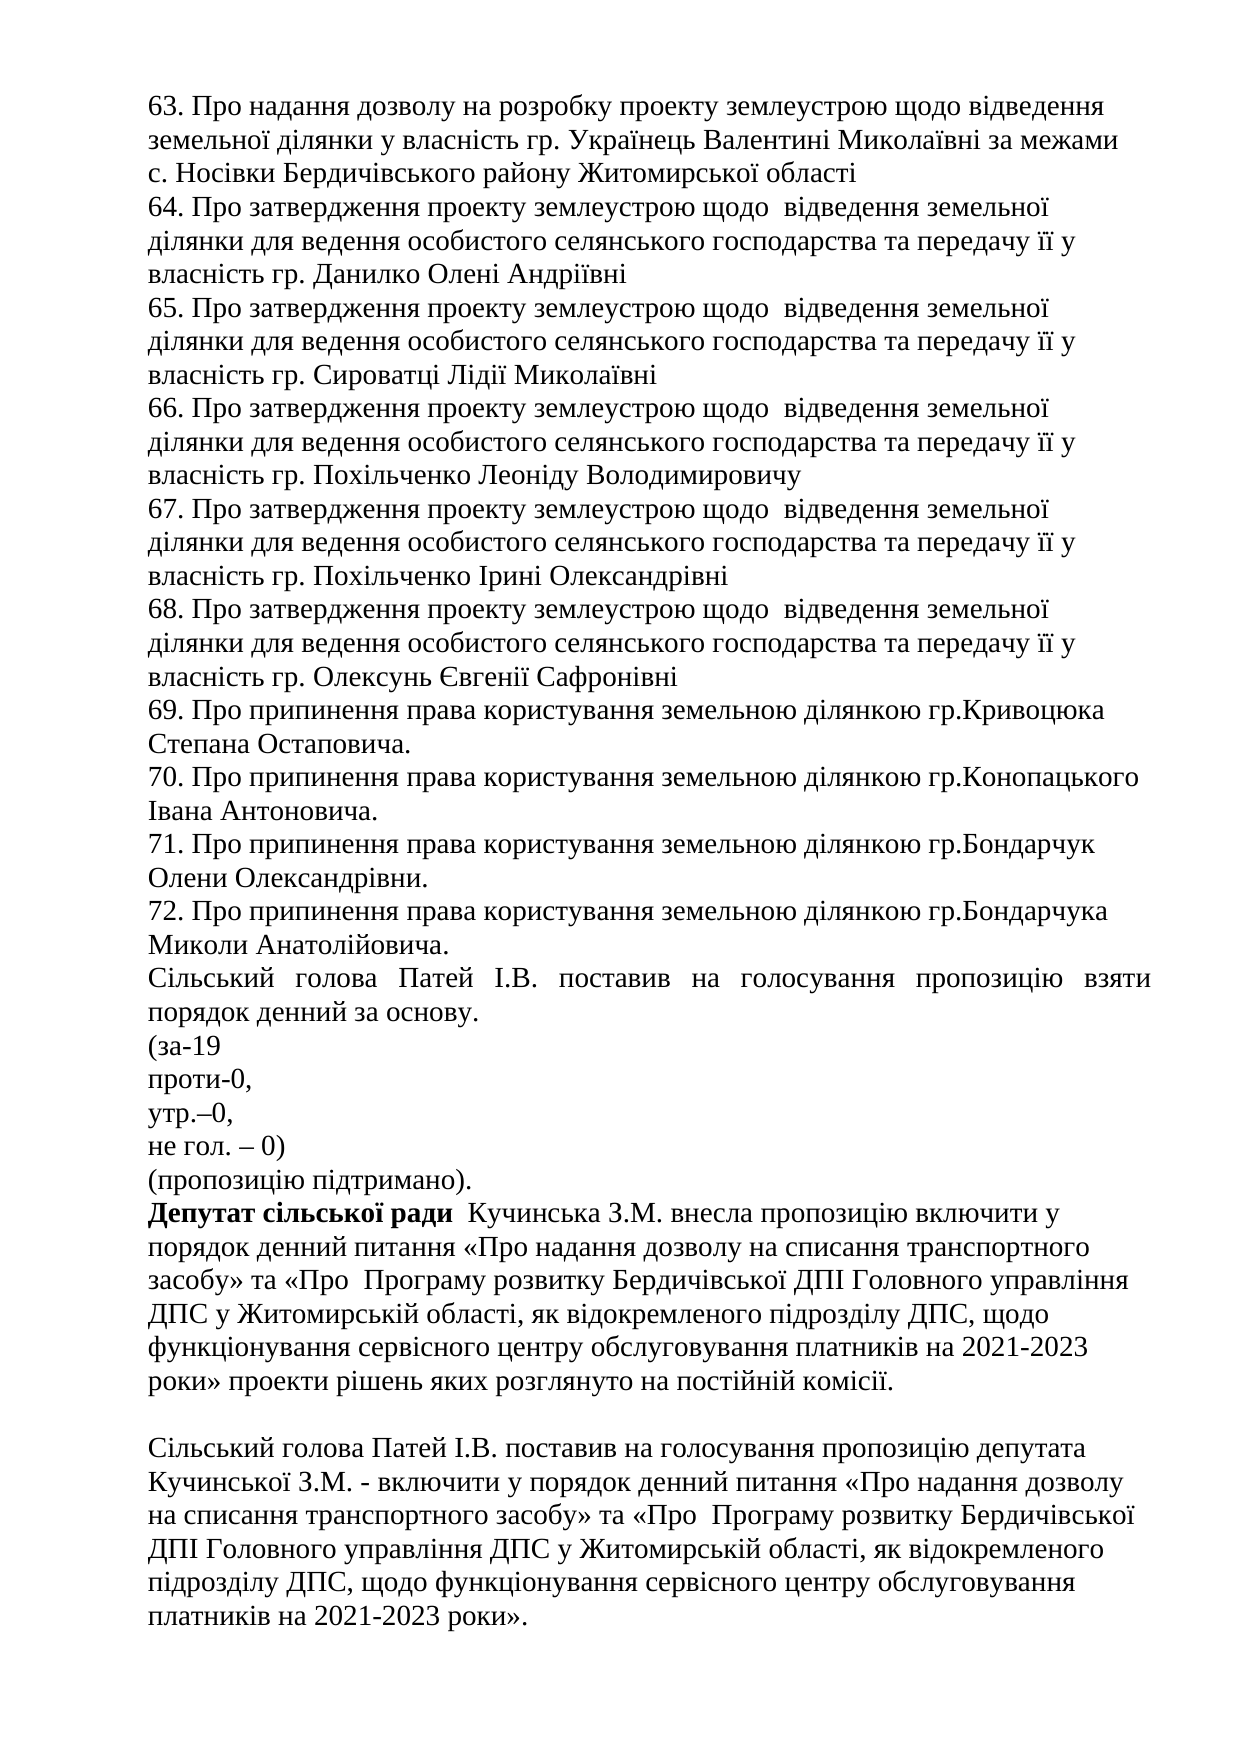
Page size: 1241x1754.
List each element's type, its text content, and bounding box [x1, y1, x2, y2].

text 68. Про затвердження проекту землеустрою щодо відведення земельної ділянки для ведення особистого селянського господарства та передачу її у власність гр. Олексунь Євгенії Сафронівні [148, 592, 1152, 692]
text 63. Про надання дозволу на розробку проекту землеустрою щодо відведення земельної ділянки у власність гр. Українець Валентині Миколаївні за межами с. Носівки Бердичівського району Житомирської області [148, 88, 1152, 189]
text 67. Про затвердження проекту землеустрою щодо відведення земельної ділянки для ведення особистого селянського господарства та передачу її у власність гр. Похільченко Ірині Олександрівні [148, 491, 1152, 592]
text Сільський голова Патей І.В. поставив на голосування пропозицію депутата Кучинської З.М. - включити у порядок денний питання «Про надання дозволу на списання транспортного засобу» та «Про Програму розвитку Бердичівської ДПІ Головного управління ДПС у Житомирській області, як відокремленого підрозділу ДПС, щодо функціонування сервісного центру обслуговування платників на 2021-2023 роки». [148, 1430, 1152, 1631]
text 69. Про припинення права користування земельною ділянкою гр.Кривоцюка Степана Остаповича. [148, 692, 1152, 759]
text Сільський голова Патей І.В. поставив на голосування пропозицію взяти порядок денний за основу. [148, 961, 1152, 1028]
text 71. Про припинення права користування земельною ділянкою гр.Бондарчук Олени Олександрівни. [148, 826, 1152, 893]
text 70. Про припинення права користування земельною ділянкою гр.Конопацького Івана Антоновича. [148, 759, 1152, 826]
text Депутат сільської ради Кучинська З.М. внесла пропозицію включити у порядок денний питання «Про надання дозволу на списання транспортного засобу» та «Про Програму розвитку Бердичівської ДПІ Головного управління ДПС у Житомирській області, як відокремленого підрозділу ДПС, щодо функціонування сервісного центру обслуговування платників на 2021-2023 роки» проекти рішень яких розглянуто на постійній комісії. [148, 1195, 1152, 1397]
text 72. Про припинення права користування земельною ділянкою гр.Бондарчука Миколи Анатолійовича. [148, 893, 1152, 961]
text 65. Про затвердження проекту землеустрою щодо відведення земельної ділянки для ведення особистого селянського господарства та передачу її у власність гр. Сироватці Лідії Миколаївні [148, 290, 1152, 390]
text 66. Про затвердження проекту землеустрою щодо відведення земельної ділянки для ведення особистого селянського господарства та передачу її у власність гр. Похільченко Леоніду Володимировичу [148, 390, 1152, 491]
text (пропозицію підтримано). [148, 1162, 1152, 1195]
text (за-19 проти-0, утр.–0, не гол. – 0) [148, 1028, 1152, 1162]
text 64. Про затвердження проекту землеустрою щодо відведення земельної ділянки для ведення особистого селянського господарства та передачу її у власність гр. Данилко Олені Андріївні [148, 189, 1152, 290]
